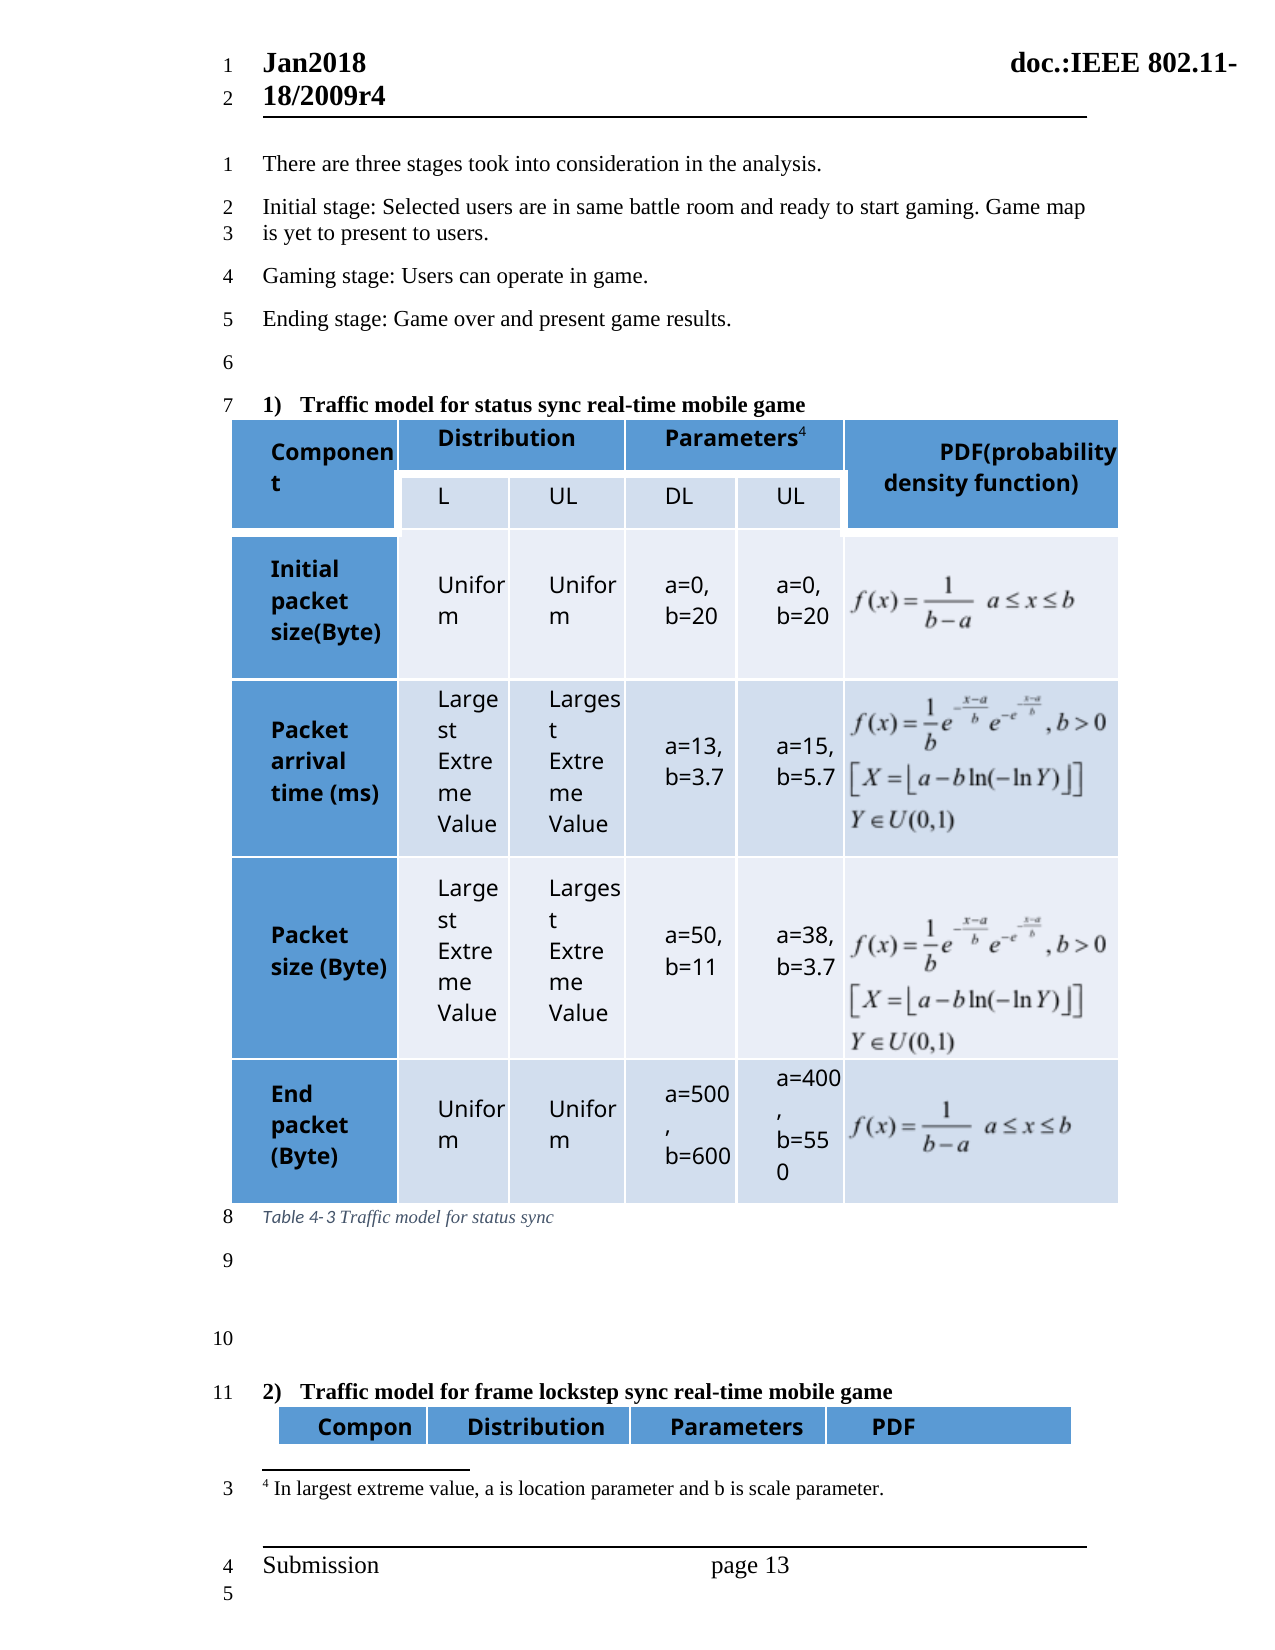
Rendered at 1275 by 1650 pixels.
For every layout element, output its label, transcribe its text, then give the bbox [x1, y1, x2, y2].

table_cell [845, 1060, 1118, 1203]
picture [846, 568, 1078, 632]
table_header Parameters [626, 420, 843, 470]
table_cell L [402, 478, 508, 528]
table_cell [845, 537, 1118, 678]
table_cell Largest Extreme Value [399, 681, 508, 856]
table_cell DL [626, 478, 735, 528]
table_header PDF [827, 1407, 1071, 1444]
list Traffic model for status sync real-time mobile game [262, 391, 1087, 418]
picture [846, 907, 1109, 1058]
text Ending stage: Game over and present game results. [262, 305, 1087, 332]
table_header Distribution [428, 1407, 629, 1444]
table_cell [845, 858, 1118, 1058]
picture [846, 1094, 1073, 1155]
table_cell Uniform [510, 530, 624, 678]
text There are three stages took into consideration in the analysis. [262, 150, 1087, 176]
table_cell Largest Extreme Value [399, 858, 508, 1058]
list Traffic model for frame lockstep sync real-time mobile game [262, 1378, 1087, 1405]
table_header Distribution [399, 420, 624, 470]
table_cell UL [738, 478, 840, 528]
table_cell a=0, b=20 [738, 530, 843, 678]
table_header Component [232, 420, 397, 528]
table_cell End packet (Byte) [232, 1060, 397, 1203]
table_cell Packet size (Byte) [232, 858, 397, 1058]
picture [846, 685, 1109, 836]
table_cell a=500, b=600 [626, 1060, 735, 1203]
text Initial stage: Selected users are in same battle room and ready to start gaming. Game map is yet to present to users. [262, 193, 1087, 246]
table_header Component [279, 1407, 426, 1444]
table_cell a=13, b=3.7 [626, 681, 735, 856]
text Table 4-3 Traffic model for status sync [262, 1206, 1087, 1228]
table_cell Uniform [399, 530, 508, 678]
table_header PDF(probability density function) [845, 420, 1118, 528]
table_cell UL [510, 478, 624, 528]
table_cell Initial packet size(Byte) [232, 537, 397, 678]
table_cell Uniform [399, 1060, 508, 1203]
table_cell Uniform [510, 1060, 624, 1203]
table_cell a=400, b=550 [738, 1060, 843, 1203]
text Gaming stage: Users can operate in game. [262, 262, 1087, 289]
table_cell [845, 681, 1118, 856]
table_cell a=0, b=20 [626, 530, 735, 678]
table_cell a=50, b=11 [626, 858, 735, 1058]
table_cell Packet arrival time (ms) [232, 681, 397, 856]
table_header Parameters [631, 1407, 825, 1444]
table_cell Largest Extreme Value [510, 681, 624, 856]
table_cell a=38, b=3.7 [738, 858, 843, 1058]
table_cell a=15, b=5.7 [738, 681, 843, 856]
table_cell Largest Extreme Value [510, 858, 624, 1058]
